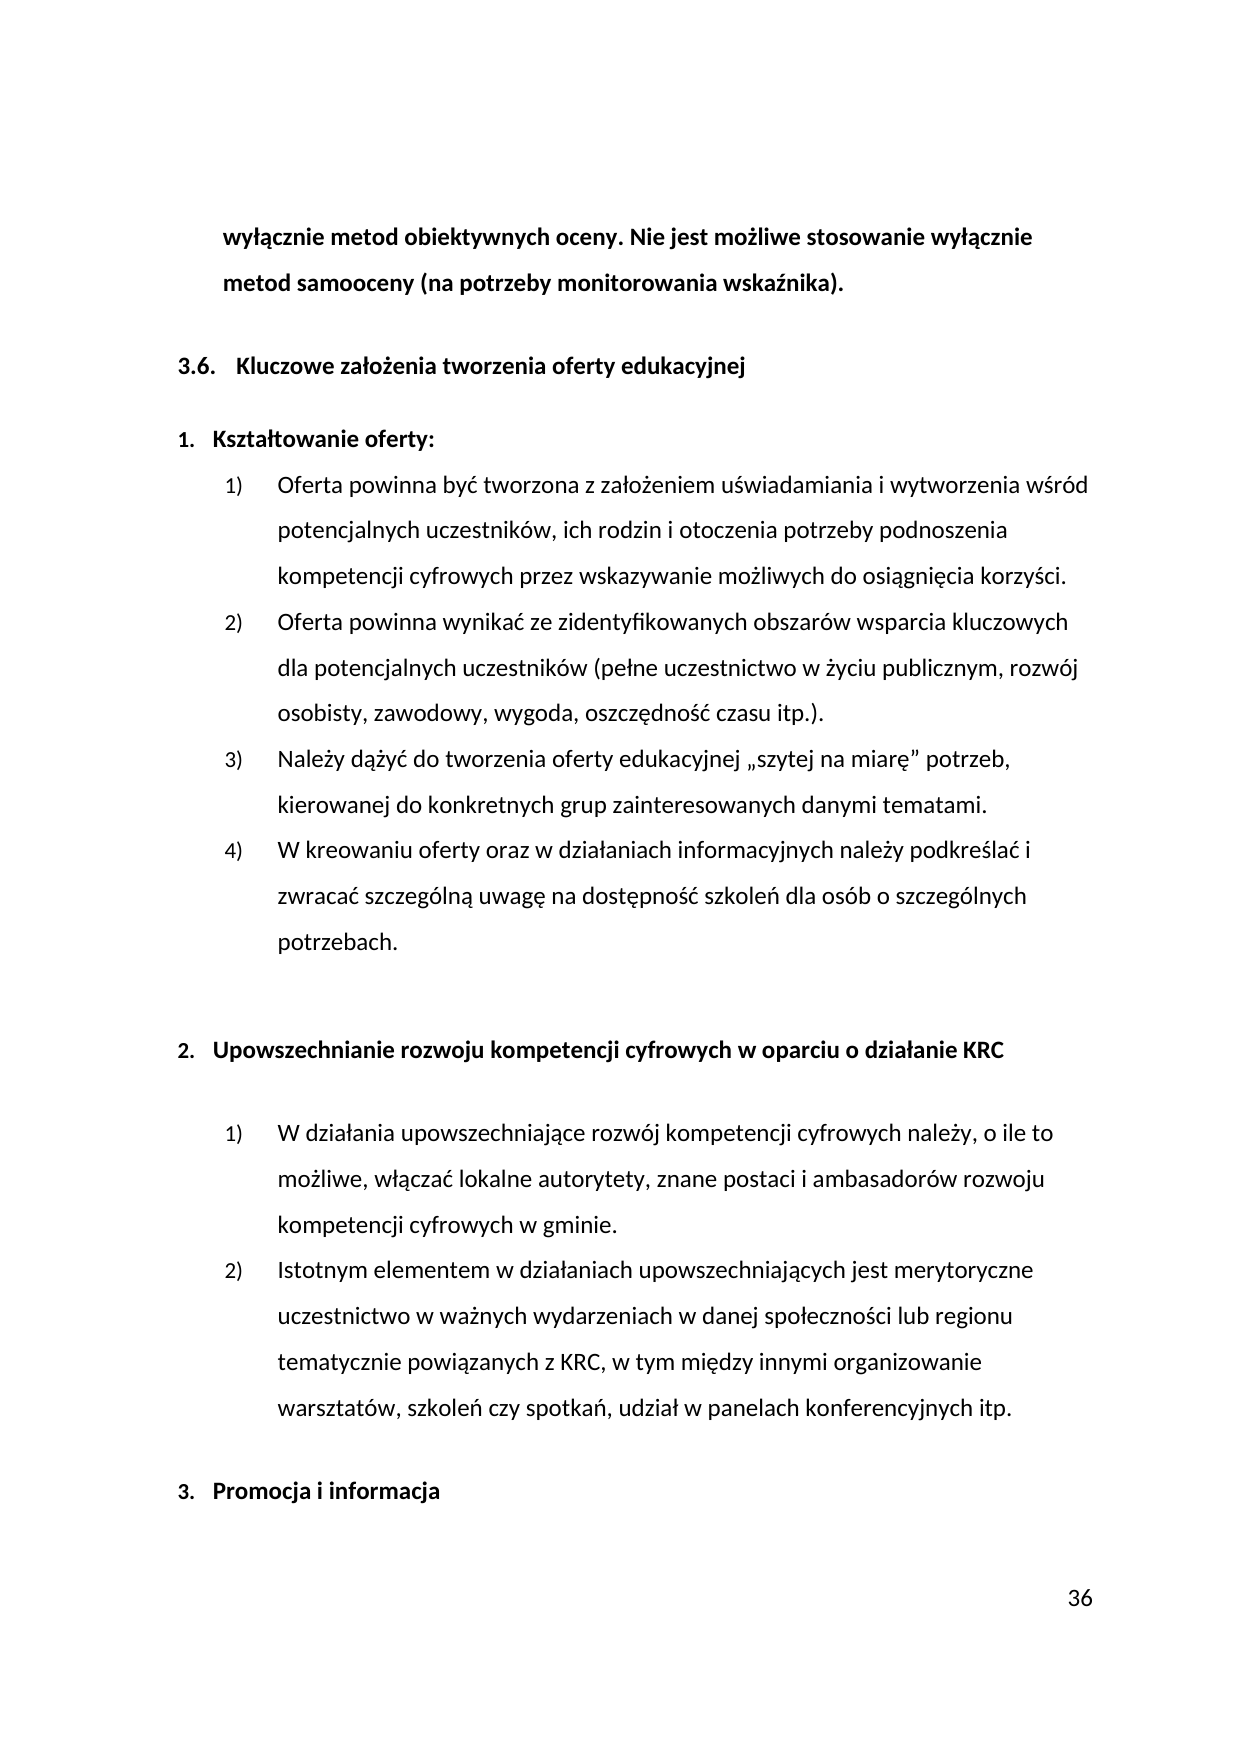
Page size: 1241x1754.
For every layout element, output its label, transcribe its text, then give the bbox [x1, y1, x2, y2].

list W działania upowszechniające rozwój kompetencji cyfrowych należy, o ile to możliwe, włączać lokalne autorytety, znane postaci i ambasadorów rozwoju kompetencji cyfrowych w gminie. [224, 1117, 1093, 1239]
list Kształtowanie oferty: [177, 423, 1093, 453]
list W kreowaniu oferty oraz w działaniach informacyjnych należy podkreślać i zwracać szczególną uwagę na dostępność szkoleń dla osób o szczególnych potrzebach. [224, 834, 1093, 957]
list Oferta powinna wynikać ze zidentyfikowanych obszarów wsparcia kluczowych dla potencjalnych uczestników (pełne uczestnictwo w życiu publicznym, rozwój osobisty, zawodowy, wygoda, oszczędność czasu itp.). [224, 606, 1093, 728]
list Oferta powinna być tworzona z założeniem uświadamiania i wytworzenia wśród potencjalnych uczestników, ich rodzin i otoczenia potrzeby podnoszenia kompetencji cyfrowych przez wskazywanie możliwych do osiągnięcia korzyści. [224, 469, 1093, 591]
list Upowszechnianie rozwoju kompetencji cyfrowych w oparciu o działanie KRC [177, 1034, 1093, 1065]
list Promocja i informacja [177, 1475, 1093, 1506]
list Istotnym elementem w działaniach upowszechniających jest merytoryczne uczestnictwo w ważnych wydarzeniach w danej społeczności lub regionu tematycznie powiązanych z KRC, w tym między innymi organizowanie warsztatów, szkoleń czy spotkań, udział w panelach konferencyjnych itp. [224, 1255, 1093, 1422]
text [223, 222, 1093, 298]
list Należy dążyć do tworzenia oferty edukacyjnej „szytej na miarę” potrzeb, kierowanej do konkretnych grup zainteresowanych danymi tematami. [224, 743, 1093, 819]
subtitle Kluczowe założenia tworzenia oferty edukacyjnej [177, 351, 1093, 381]
